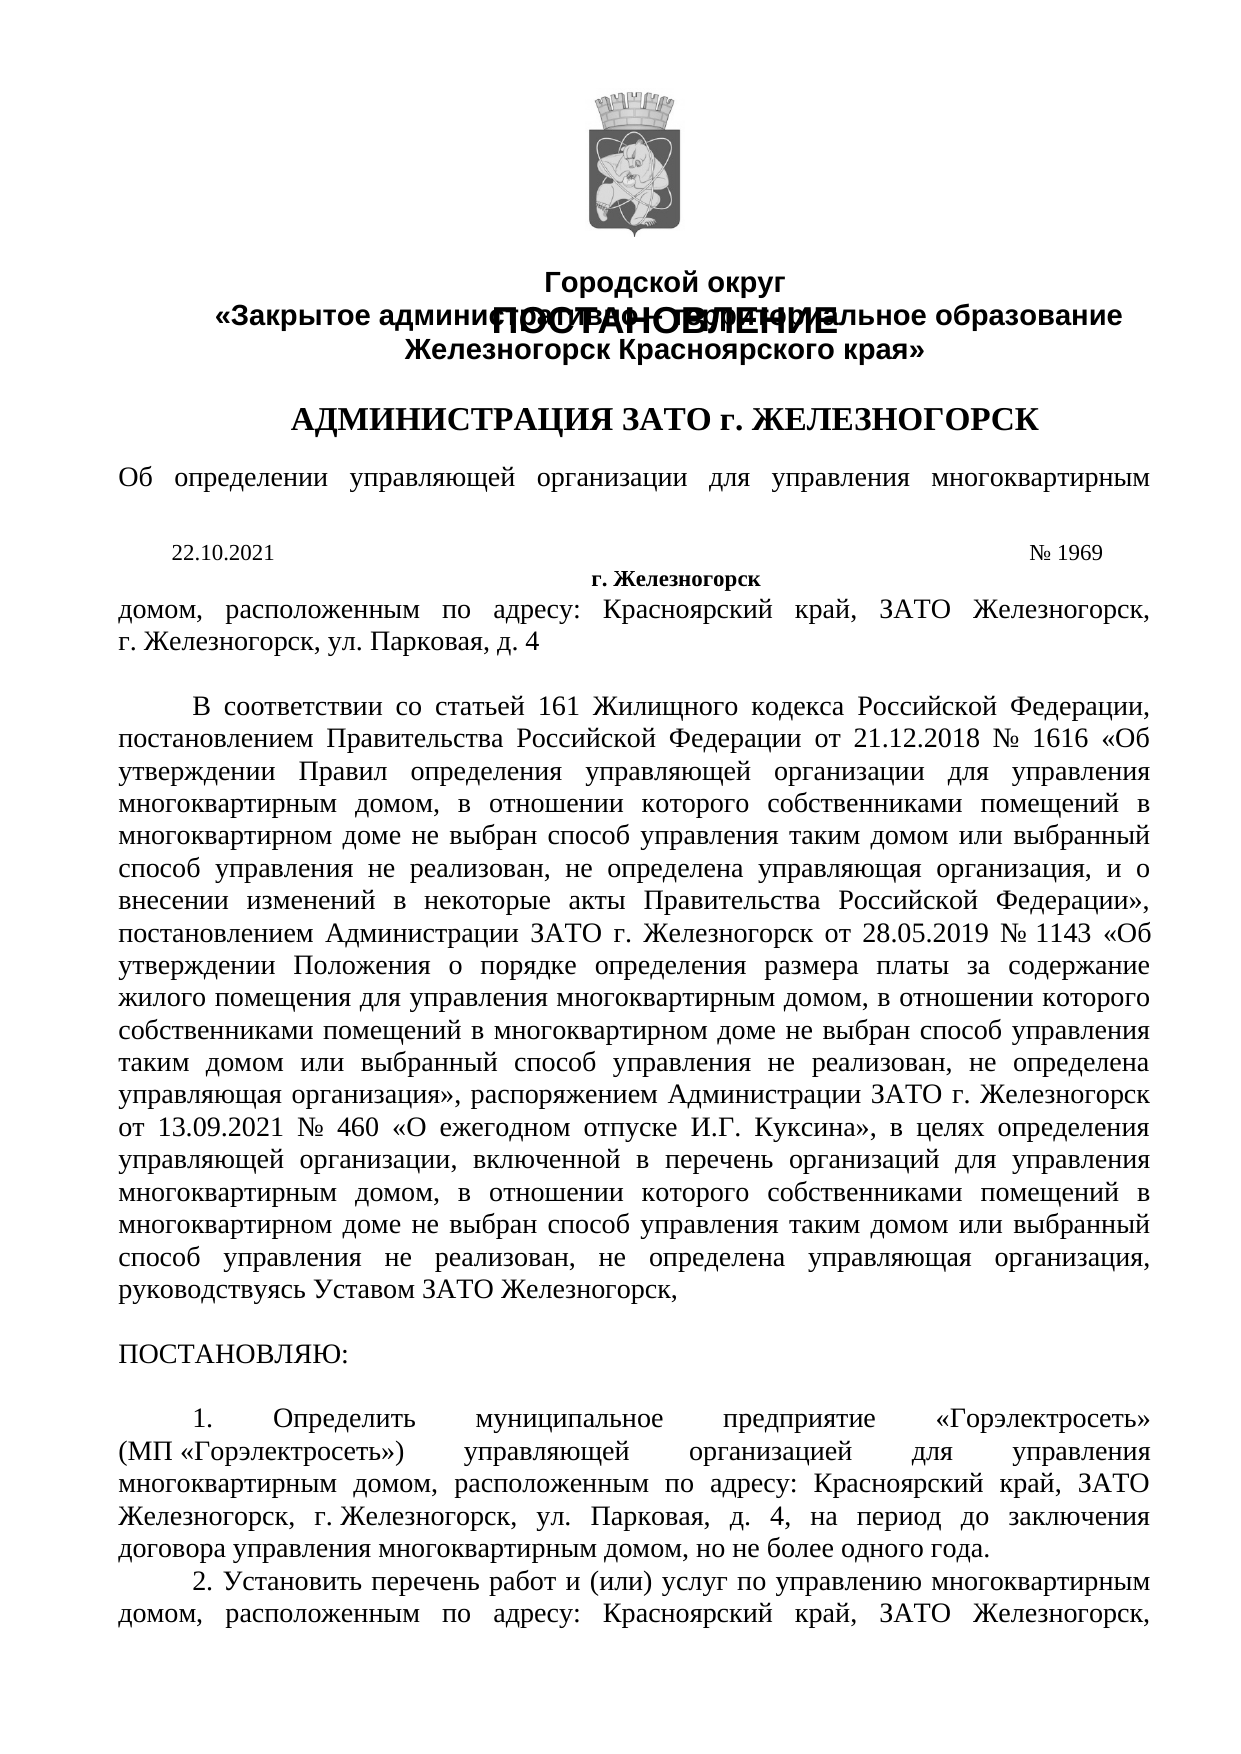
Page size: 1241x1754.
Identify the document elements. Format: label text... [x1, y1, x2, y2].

title 1. Определить муниципальное предприятие «Горэлектросеть» (МП «Горэлектросеть») управляющей организацией для управления многоквартирным домом, расположенным по адресу: Красноярский край, ЗАТО Железногорск, г. Железногорск, ул. Парковая, д. 4, на период до заключения договора управления многоквартирным домом, но не более одного года. [118, 1402, 1152, 1563]
text «Закрытое административно – территориальное образование Железногорск Красноярского края» [149, 341, 1180, 365]
text В соответствии со статьей 161 Жилищного кодекса Российской Федерации, постановлением Правительства Российской Федерации от 21.12.2018 № 1616 «Об утверждении Правил определения управляющей организации для управления многоквартирным домом, в отношении которого собственниками помещений в многоквартирном доме не выбран способ управления таким домом или выбранный способ управления не реализован, не определена управляющая организация, и о внесении изменений в некоторые акты Правительства Российской Федерации», постановлением Администрации ЗАТО г. Железногорск от 28.05.2019 № 1143 «Об утверждении Положения о порядке определения размера платы за содержание жилого помещения для управления многоквартирным домом, в отношении которого собственниками помещений в многоквартирном доме не выбран способ управления таким домом или выбранный способ управления не реализован, не определена управляющая организация», распоряжением Администрации ЗАТО г. Железногорск от 13.09.2021 № 460 «О ежегодном отпуске И.Г. Куксина», в целях определения управляющей организации, включенной в перечень организаций для управления многоквартирным домом, в отношении которого собственниками помещений в многоквартирном доме не выбран способ управления таким домом или выбранный способ управления не реализован, не определена управляющая организация, руководствуясь Уставом ЗАТО Железногорск, [118, 689, 1152, 1304]
text Городской округ [149, 265, 1180, 298]
text ПОСТАНОВЛЕНИЕ [149, 298, 1180, 341]
title Об определении управляющей организации для управления многоквартирным домом, расположенным по адресу: Красноярский край, ЗАТО Железногорск, г. Железногорск, ул. Парковая, д. 4 [118, 305, 1152, 656]
title ПОСТАНОВЛЯЮ: [118, 1337, 1152, 1369]
subtitle АДМИНИСТРАЦИЯ ЗАТО г. ЖЕЛЕЗНОГОРСК [149, 399, 1180, 437]
text г. Железногорск [166, 565, 1186, 592]
text 22.10.2021 № 1969 [166, 539, 1186, 565]
